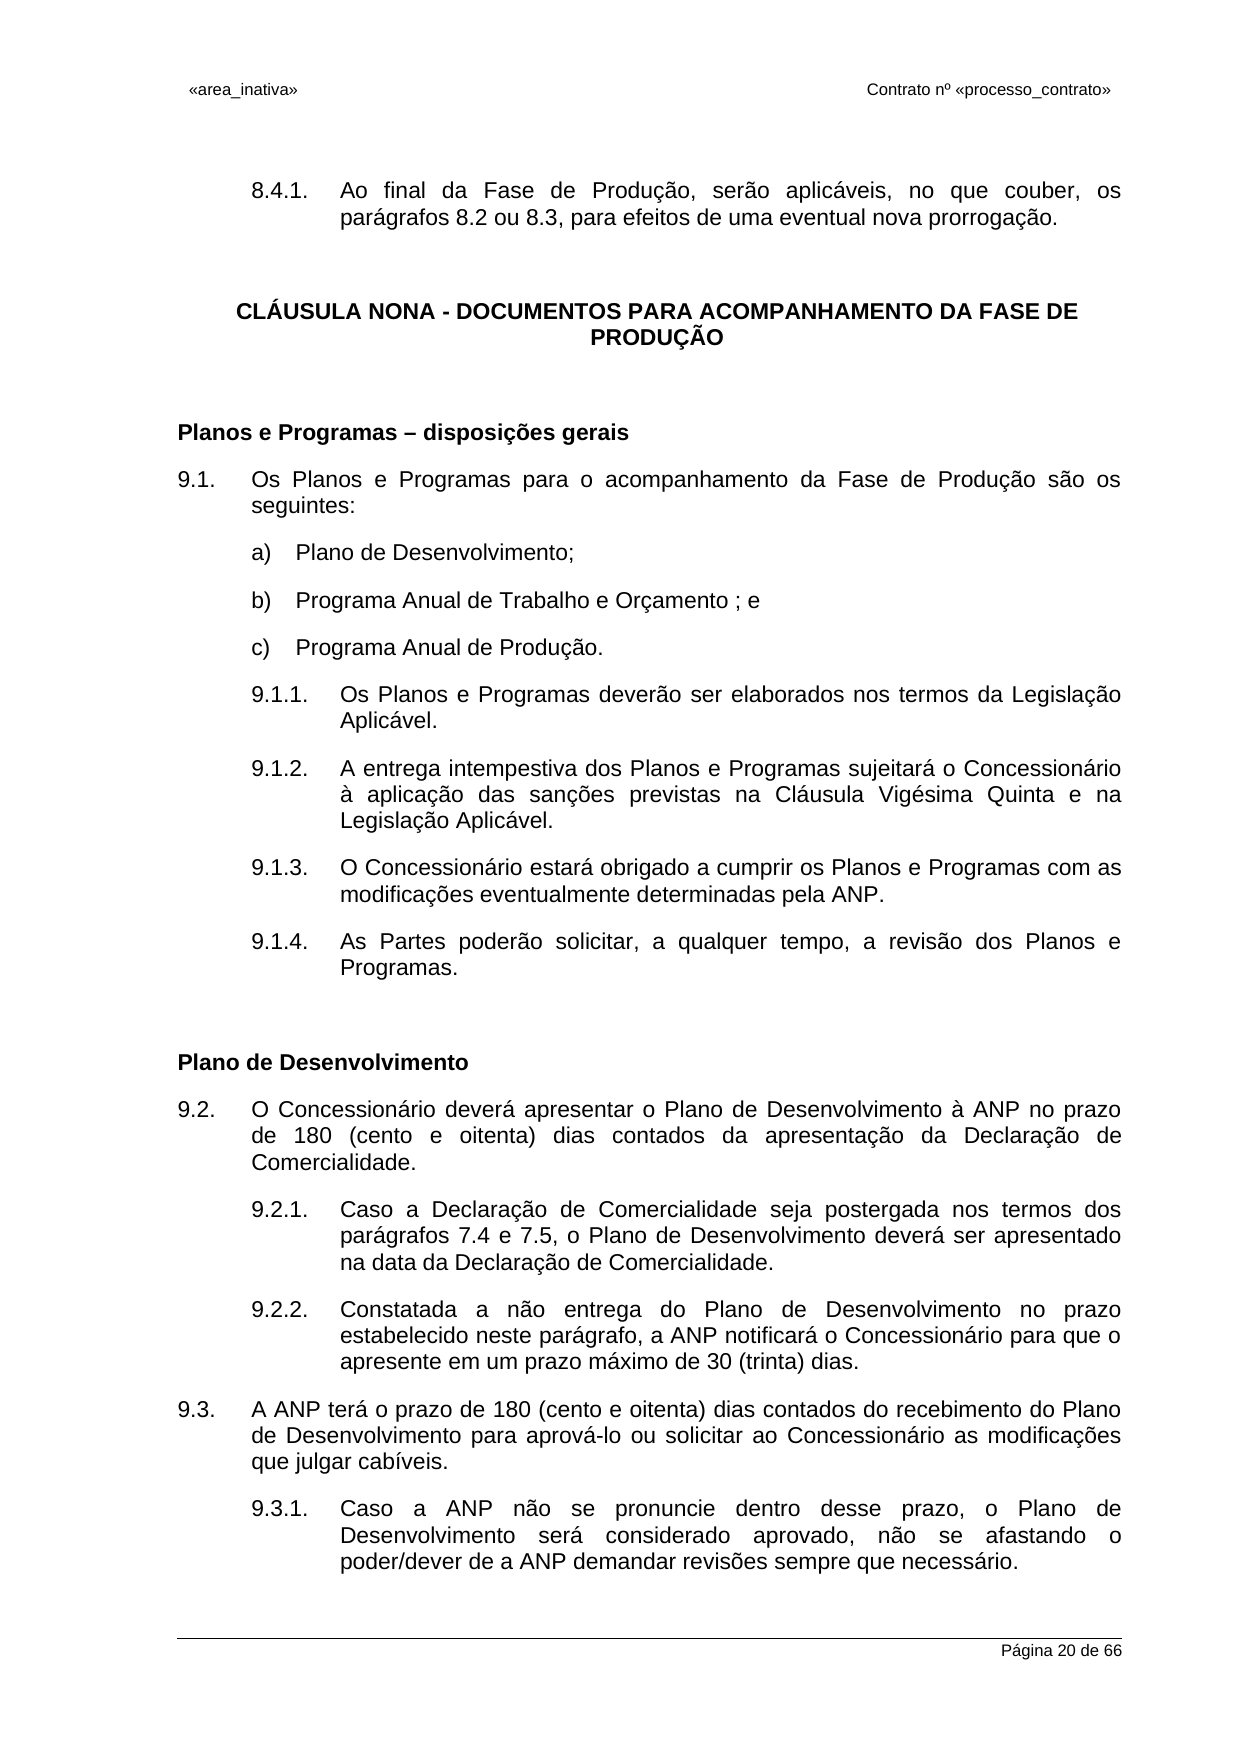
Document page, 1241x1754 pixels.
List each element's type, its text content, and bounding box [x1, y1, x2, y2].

text O Concessionário deverá apresentar o Plano de Desenvolvimento à ANP no prazo de 180 (cento e oitenta) dias contados da apresentação da Declaração de Comercialidade. [177, 1096, 1122, 1175]
text O Concessionário estará obrigado a cumprir os Planos e Programas com as modificações eventualmente determinadas pela ANP. [251, 854, 1122, 907]
text Os Planos e Programas para o acompanhamento da Fase de Produção são os seguintes: [177, 466, 1122, 518]
text As Partes poderão solicitar, a qualquer tempo, a revisão dos Planos e Programas. [251, 928, 1122, 981]
text Plano de Desenvolvimento [177, 1049, 1122, 1075]
list Plano de Desenvolvimento; [251, 539, 1122, 566]
text A entrega intempestiva dos Planos e Programas sujeitará o Concessionário à aplicação das sanções previstas na Cláusula Vigésima Quinta e na Legislação Aplicável. [251, 754, 1122, 833]
text Os Planos e Programas deverão ser elaborados nos termos da Legislação Aplicável. [251, 681, 1122, 734]
text Constatada a não entrega do Plano de Desenvolvimento no prazo estabelecido neste parágrafo, a ANP notificará o Concessionário para que o apresente em um prazo máximo de 30 (trinta) dias. [251, 1296, 1122, 1375]
text Caso a Declaração de Comercialidade seja postergada nos termos dos parágrafos 7.4 e 7.5, o Plano de Desenvolvimento deverá ser apresentado na data da Declaração de Comercialidade. [251, 1196, 1122, 1275]
text CLÁUSULA NONA - DOCUMENTOS PARA ACOMPANHAMENTO DA FASE DE PRODUÇÃO [177, 298, 1122, 351]
list Programa Anual de Trabalho e Orçamento ; e [251, 587, 1122, 613]
text Caso a ANP não se pronuncie dentro desse prazo, o Plano de Desenvolvimento será considerado aprovado, não se afastando o poder/dever de a ANP demandar revisões sempre que necessário. [251, 1495, 1122, 1574]
text Planos e Programas – disposições gerais [177, 419, 1122, 445]
list Programa Anual de Produção. [251, 634, 1122, 660]
text A ANP terá o prazo de 180 (cento e oitenta) dias contados do recebimento do Plano de Desenvolvimento para aprová-lo ou solicitar ao Concessionário as modificações que julgar cabíveis. [177, 1396, 1122, 1474]
text Ao final da Fase de Produção, serão aplicáveis, no que couber, os parágrafos 8.2 ou 8.3, para efeitos de uma eventual nova prorrogação. [251, 177, 1122, 230]
